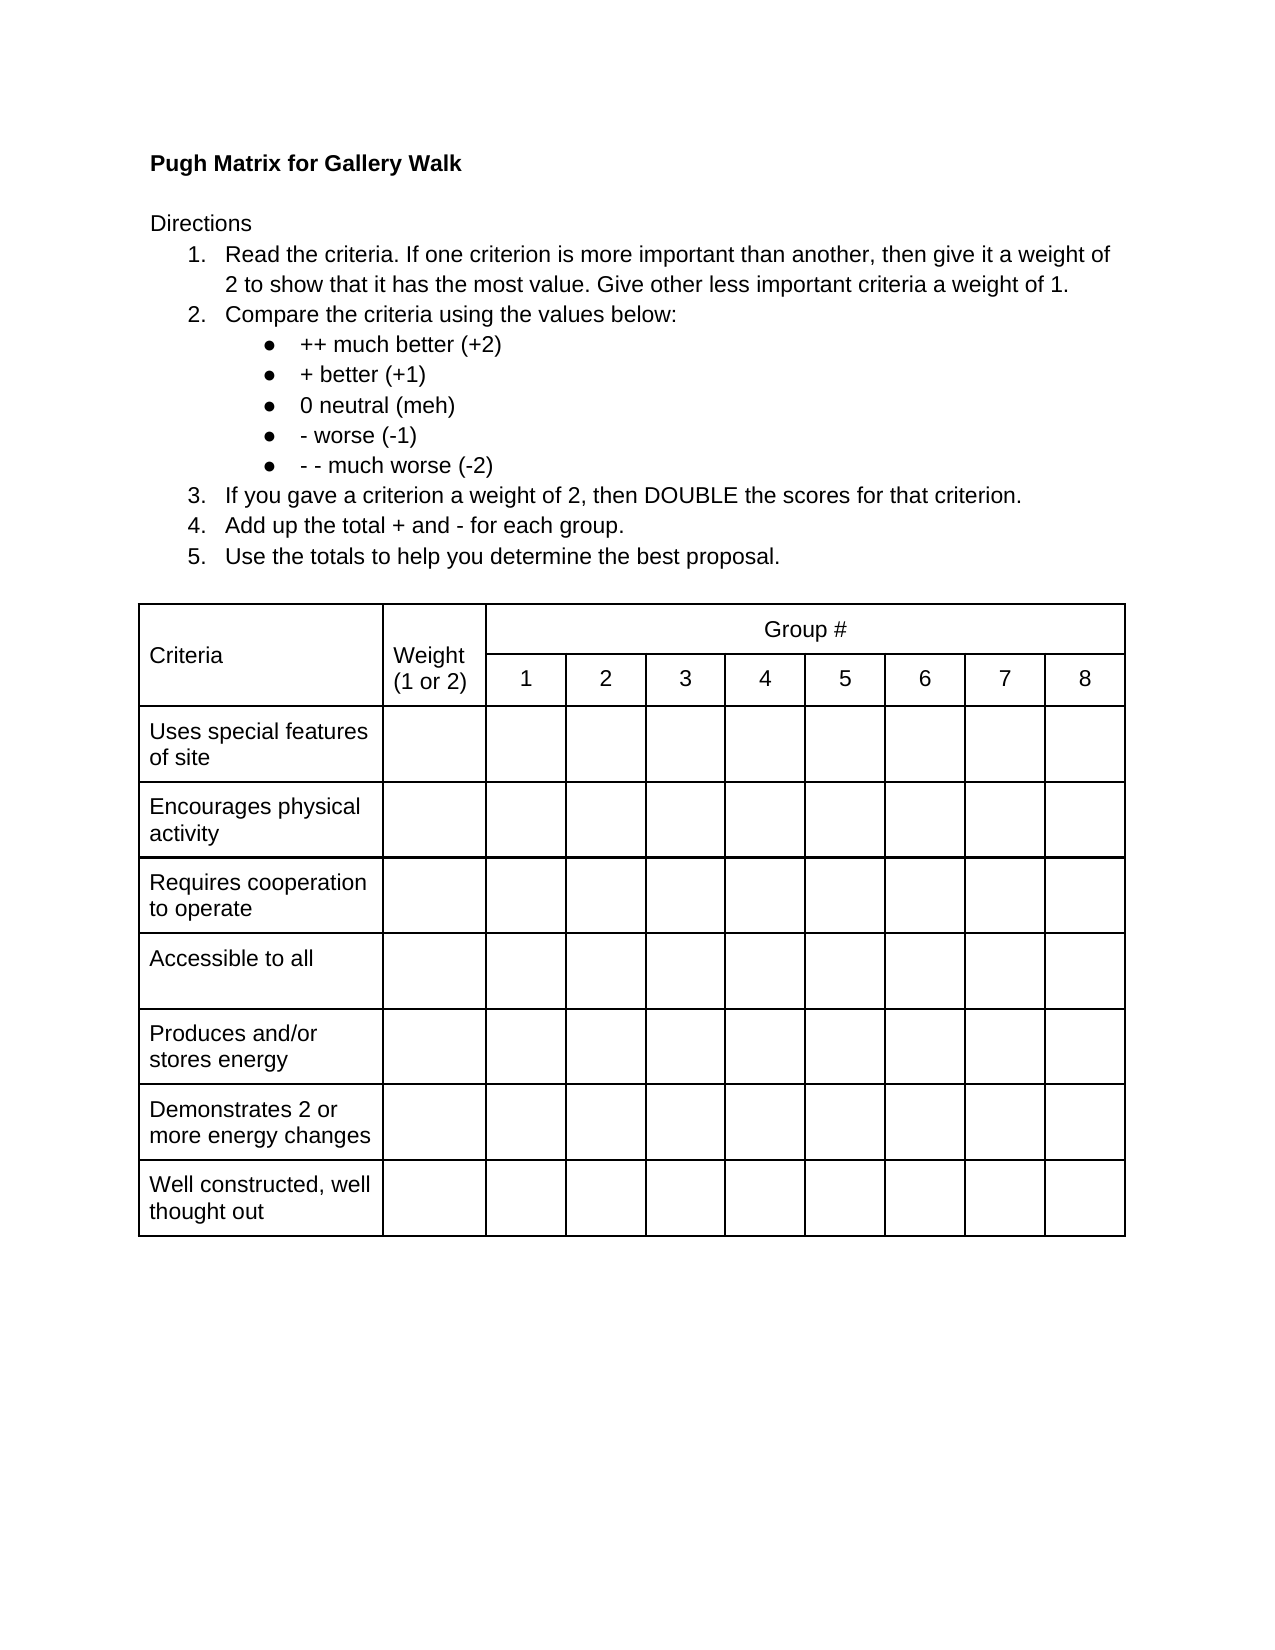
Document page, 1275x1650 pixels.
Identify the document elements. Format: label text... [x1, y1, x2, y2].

table_cell [726, 783, 804, 856]
table_cell Encourages physical activity [140, 783, 382, 856]
table_cell [886, 1085, 964, 1159]
table_cell [806, 707, 884, 781]
table_cell [647, 1010, 724, 1083]
table_cell [567, 1010, 645, 1083]
table_cell [384, 859, 485, 932]
table_cell Accessible to all [140, 934, 382, 1008]
table_cell 8 [1046, 655, 1124, 705]
list Add up the total + and - for each group. [187, 512, 1125, 539]
table_cell [806, 934, 884, 1008]
table_cell [966, 859, 1044, 932]
table_cell 1 [487, 655, 565, 705]
table_cell [487, 1010, 565, 1083]
table_cell 5 [806, 655, 884, 705]
table_cell [966, 1010, 1044, 1083]
list Use the totals to help you determine the best proposal. [187, 543, 1125, 569]
table_cell [806, 859, 884, 932]
table_cell [966, 1085, 1044, 1159]
table_cell [647, 1085, 724, 1159]
text Directions [150, 210, 1125, 237]
list If you gave a criterion a weight of 2, then DOUBLE the scores for that criterion. [187, 482, 1125, 509]
table_cell [567, 1085, 645, 1159]
table_header Group # [487, 605, 1124, 652]
table_cell [806, 1085, 884, 1159]
table_cell [1046, 707, 1124, 781]
table_cell [726, 934, 804, 1008]
table_cell Produces and/or stores energy [140, 1010, 382, 1083]
table_cell [966, 1161, 1044, 1234]
table_cell [886, 783, 964, 856]
table_cell [886, 1161, 964, 1234]
table_cell [806, 1010, 884, 1083]
table_cell [567, 1161, 645, 1234]
table_cell Uses special features of site [140, 707, 382, 781]
table_cell [647, 859, 724, 932]
table_cell [487, 1085, 565, 1159]
list ++ much better (+2) [262, 331, 1125, 358]
table_cell [384, 1085, 485, 1159]
list + better (+1) [262, 361, 1125, 388]
table_cell [647, 934, 724, 1008]
table_cell [886, 934, 964, 1008]
table_cell [384, 1161, 485, 1234]
list Compare the criteria using the values below: [187, 301, 1125, 327]
list Read the criteria. If one criterion is more important than another, then give it a weight of 2 to show that it has the most value. Give other less important criteria a weight of 1. [187, 241, 1125, 297]
table_cell [487, 707, 565, 781]
list - - much worse (-2) [262, 452, 1125, 478]
table_cell [567, 859, 645, 932]
table_cell [726, 707, 804, 781]
table_cell [1046, 783, 1124, 856]
table_cell [726, 859, 804, 932]
table_cell [487, 859, 565, 932]
table_header Criteria [140, 605, 382, 705]
table_cell [567, 934, 645, 1008]
table_cell [384, 934, 485, 1008]
table_cell [966, 707, 1044, 781]
table_cell [806, 783, 884, 856]
table_cell [384, 1010, 485, 1083]
table_cell [726, 1010, 804, 1083]
table_cell [1046, 1010, 1124, 1083]
table_cell [567, 707, 645, 781]
table_cell [487, 934, 565, 1008]
table_cell 3 [647, 655, 724, 705]
table_cell [966, 934, 1044, 1008]
table_cell [384, 707, 485, 781]
table_cell [487, 783, 565, 856]
table_cell [1046, 859, 1124, 932]
table_cell [726, 1161, 804, 1234]
list 0 neutral (meh) [262, 392, 1125, 418]
text Pugh Matrix for Gallery Walk [150, 150, 1125, 176]
table_cell 4 [726, 655, 804, 705]
table_cell [1046, 1161, 1124, 1234]
table_cell [886, 859, 964, 932]
table_cell [726, 1085, 804, 1159]
table_cell Demonstrates 2 or more energy changes [140, 1085, 382, 1159]
table_cell [886, 707, 964, 781]
table_header Weight (1 or 2) [384, 605, 485, 705]
list - worse (-1) [262, 422, 1125, 448]
table_cell [487, 1161, 565, 1234]
table_cell 6 [886, 655, 964, 705]
table_cell Well constructed, well thought out [140, 1161, 382, 1234]
table_cell [384, 783, 485, 856]
table_cell [806, 1161, 884, 1234]
table_cell [647, 783, 724, 856]
table_cell [647, 707, 724, 781]
table_cell Requires cooperation to operate [140, 859, 382, 932]
table_cell [1046, 934, 1124, 1008]
table_cell 2 [567, 655, 645, 705]
table_cell 7 [966, 655, 1044, 705]
table_cell [567, 783, 645, 856]
table_cell [966, 783, 1044, 856]
table_cell [1046, 1085, 1124, 1159]
table_cell [886, 1010, 964, 1083]
table_cell [647, 1161, 724, 1234]
